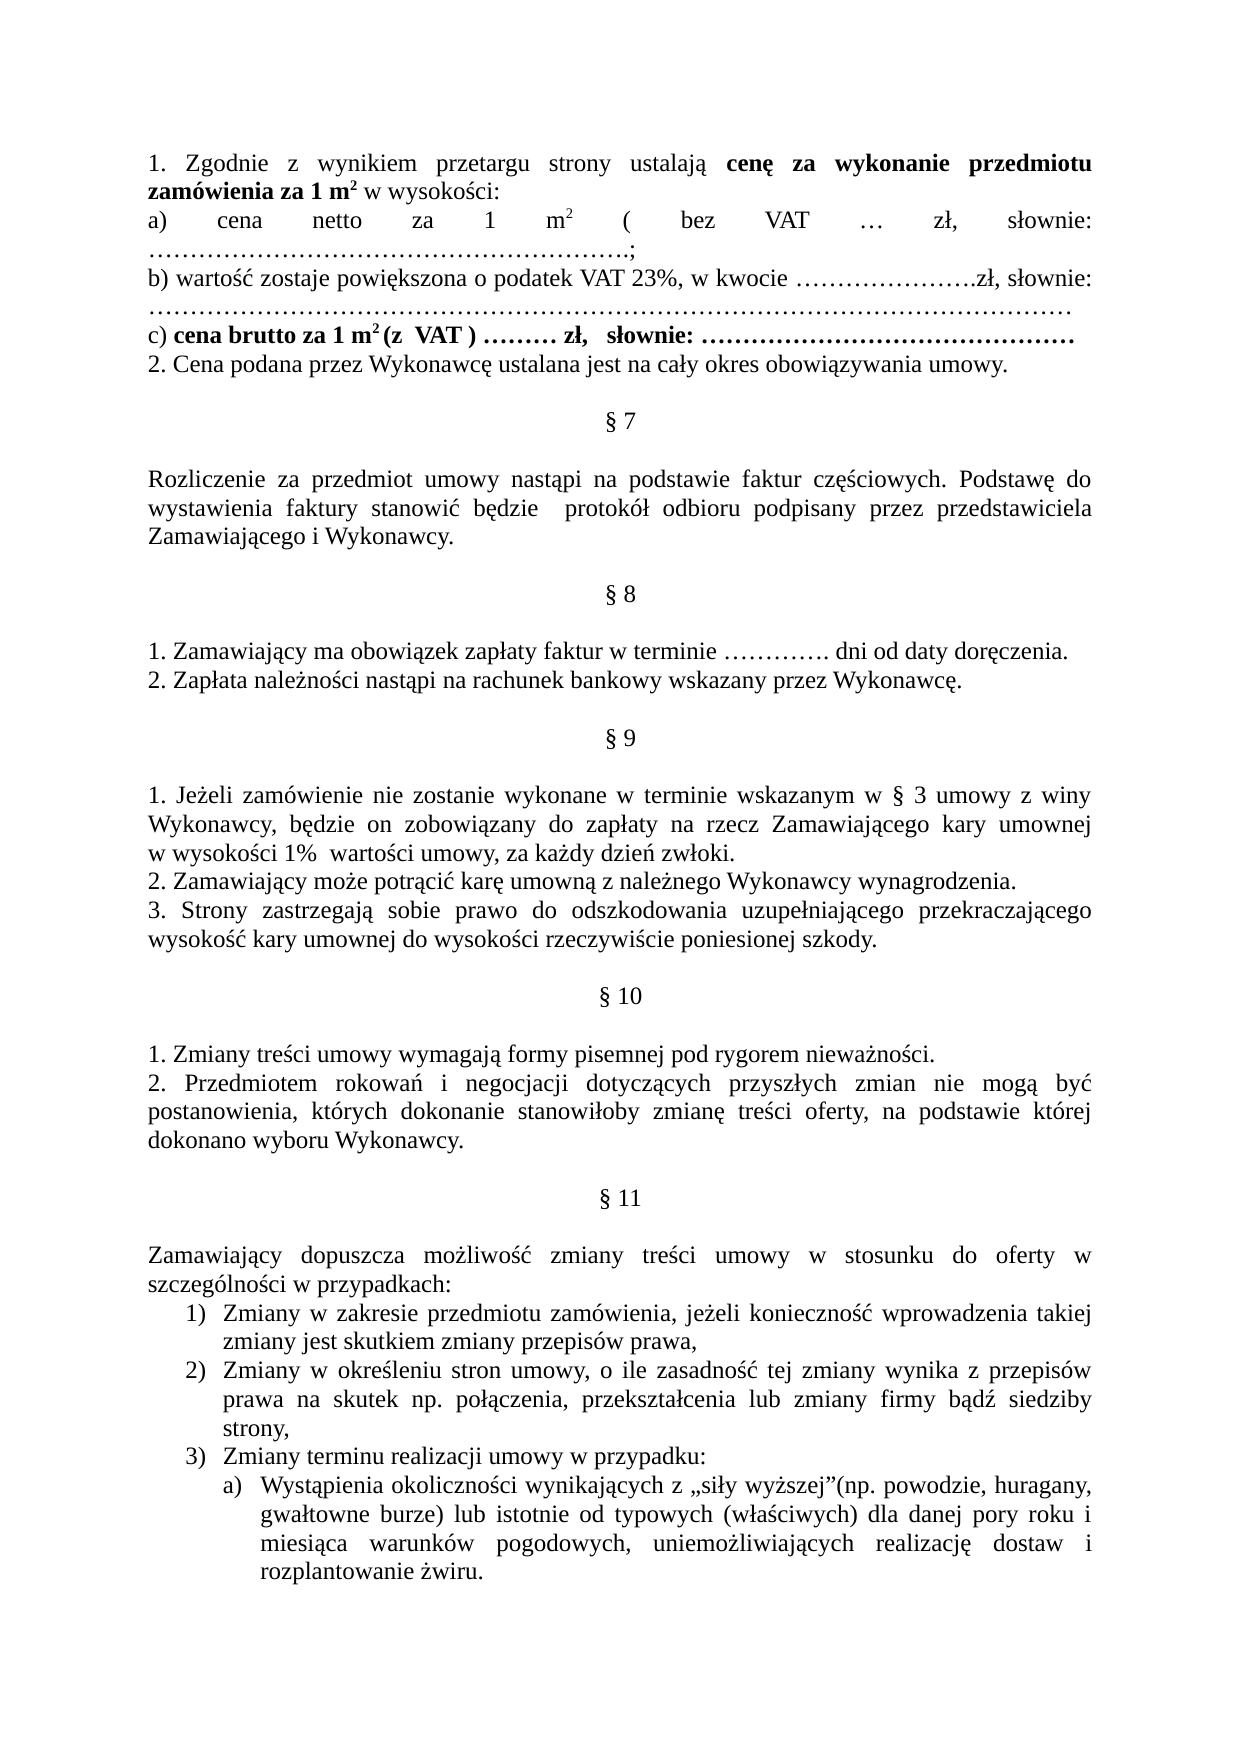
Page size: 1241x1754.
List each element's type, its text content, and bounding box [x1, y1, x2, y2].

text 2. Zapłata należności nastąpi na rachunek bankowy wskazany przez Wykonawcę. [148, 665, 1093, 694]
text Zamawiający dopuszcza możliwość zmiany treści umowy w stosunku do oferty w szczególności w przypadkach: [148, 1240, 1093, 1298]
text c) cena brutto za 1 m2 (z VAT ) ……… zł, słownie: ……………………………………… [148, 320, 1093, 349]
text Rozliczenie za przedmiot umowy nastąpi na podstawie faktur częściowych. Podstawę do wystawienia faktury stanowić będzie protokół odbioru podpisany przez przedstawiciela Zamawiającego i Wykonawcy. [148, 464, 1093, 550]
text 2. Zamawiający może potrącić karę umowną z należnego Wykonawcy wynagrodzenia. [148, 866, 1093, 895]
list Zmiany w określeniu stron umowy, o ile zasadność tej zmiany wynika z przepisów prawa na skutek np. połączenia, przekształcenia lub zmiany firmy bądź siedziby strony, [185, 1355, 1093, 1441]
text § 10 [148, 981, 1093, 1010]
text § 7 [148, 406, 1093, 435]
text § 9 [148, 723, 1093, 751]
text 1. Zamawiający ma obowiązek zapłaty faktur w terminie …………. dni od daty doręczenia. [148, 636, 1093, 665]
text a) cena netto za 1 m2 ( bez VAT … zł, słownie: ………………………………………………….; [148, 205, 1093, 263]
list Wystąpienia okoliczności wynikających z „siły wyższej”(np. powodzie, huragany, gwałtowne burze) lub istotnie od typowych (właściwych) dla danej pory roku i miesiąca warunków pogodowych, uniemożliwiających realizację dostaw i rozplantowanie żwiru. [223, 1470, 1093, 1585]
list Zmiany terminu realizacji umowy w przypadku: [185, 1441, 1093, 1470]
text § 11 [148, 1183, 1093, 1211]
text 3. Strony zastrzegają sobie prawo do odszkodowania uzupełniającego przekraczającego wysokość kary umownej do wysokości rzeczywiście poniesionej szkody. [148, 895, 1093, 953]
text § 8 [148, 579, 1093, 608]
text 1. Jeżeli zamówienie nie zostanie wykonane w terminie wskazanym w § 3 umowy z winy Wykonawcy, będzie on zobowiązany do zapłaty na rzecz Zamawiającego kary umownej w wysokości 1% wartości umowy, za każdy dzień zwłoki. [148, 780, 1093, 866]
text 2. Przedmiotem rokowań i negocjacji dotyczących przyszłych zmian nie mogą być postanowienia, których dokonanie stanowiłoby zmianę treści oferty, na podstawie której dokonano wyboru Wykonawcy. [148, 1068, 1093, 1154]
text 1. Zmiany treści umowy wymagają formy pisemnej pod rygorem nieważności. [148, 1039, 1093, 1068]
text 2. Cena podana przez Wykonawcę ustalana jest na cały okres obowiązywania umowy. [148, 349, 1093, 378]
list Zmiany w zakresie przedmiotu zamówienia, jeżeli konieczność wprowadzenia takiej zmiany jest skutkiem zmiany przepisów prawa, [185, 1298, 1093, 1355]
text b) wartość zostaje powiększona o podatek VAT 23%, w kwocie ………………….zł, słownie: ………………………………………………………………………………………………… [148, 263, 1093, 320]
text 1. Zgodnie z wynikiem przetargu strony ustalają cenę za wykonanie przedmiotu zamówienia za 1 m2 w wysokości: [148, 148, 1093, 205]
